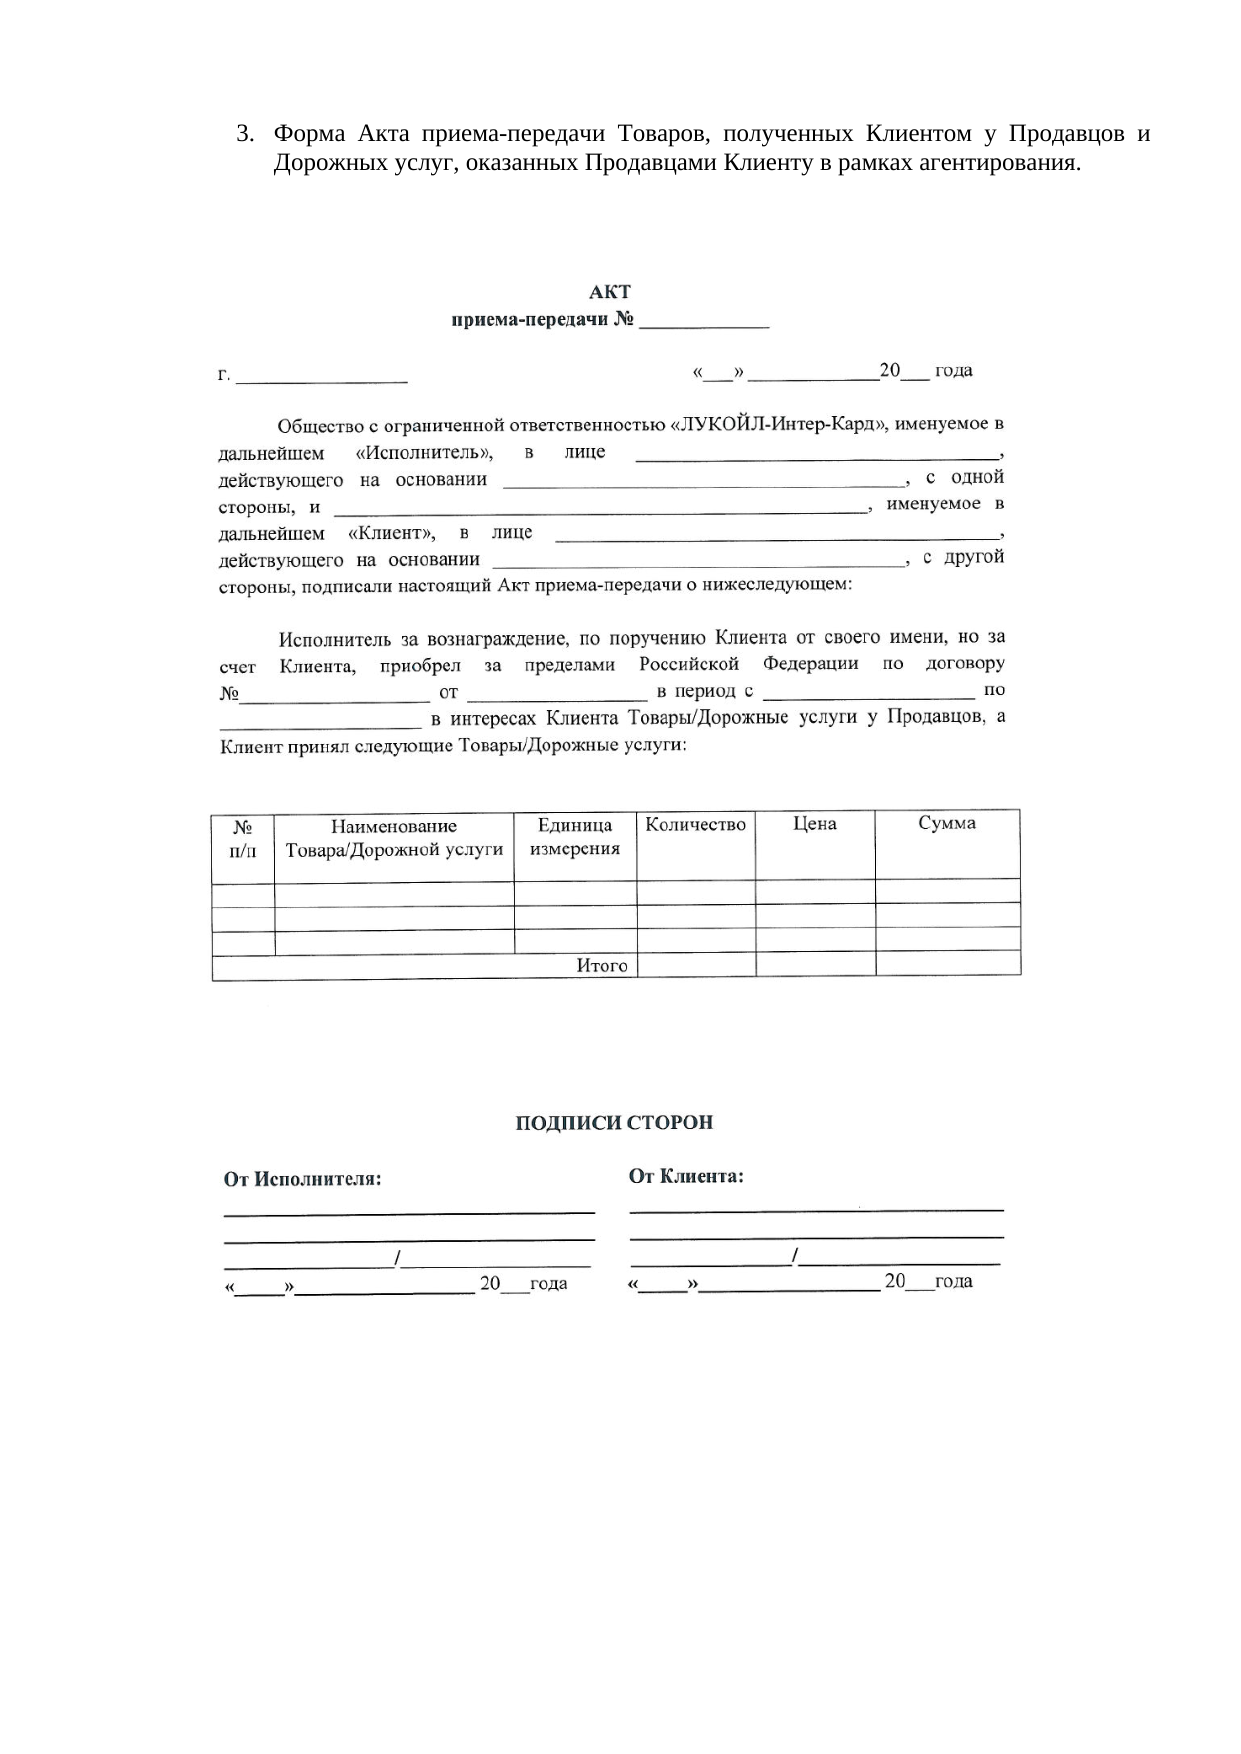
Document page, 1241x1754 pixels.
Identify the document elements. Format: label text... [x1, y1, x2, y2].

list Форма Акта приема-передачи Товаров, полученных Клиентом у Продавцов и Дорожных услуг, оказанных Продавцами Клиенту в рамках агентирования. [236, 118, 1152, 176]
